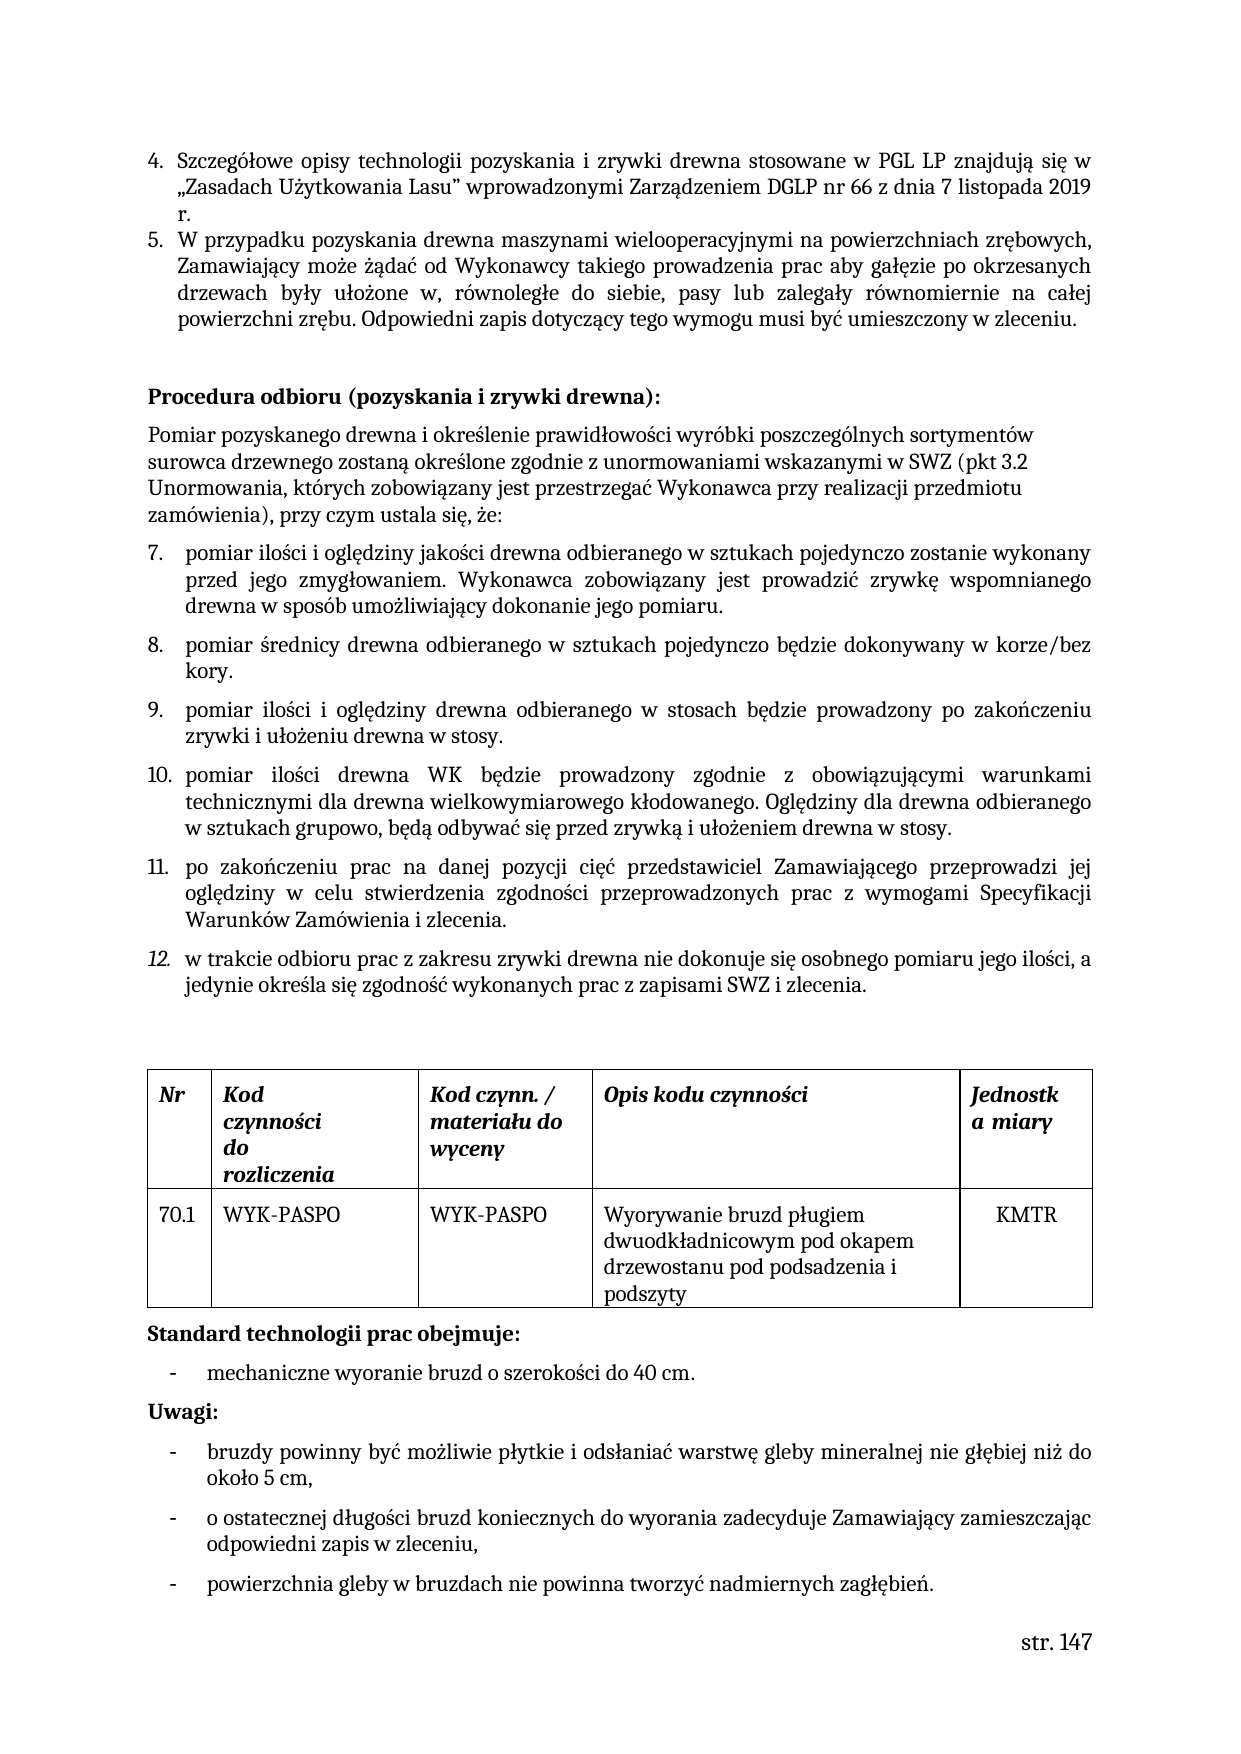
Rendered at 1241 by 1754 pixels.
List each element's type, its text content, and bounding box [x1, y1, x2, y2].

text Standard technologii prac obejmuje: [148, 1320, 1093, 1347]
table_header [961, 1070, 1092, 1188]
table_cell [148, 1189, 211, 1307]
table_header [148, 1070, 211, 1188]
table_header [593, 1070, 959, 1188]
text Pomiar pozyskanego drewna i określenie prawidłowości wyróbki poszczególnych sortymentów surowca drzewnego zostaną określone zgodnie z unormowaniami wskazanymi w SWZ (pkt 3.2 Unormowania, których zobowiązany jest przestrzegać Wykonawca przy realizacji przedmiotu zamówienia), przy czym ustala się, że: [148, 422, 1093, 528]
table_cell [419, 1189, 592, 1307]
list pomiar średnicy drewna odbieranego w sztukach pojedynczo będzie dokonywany w korze/bez kory. [148, 632, 1093, 684]
list w trakcie odbioru prac z zakresu zrywki drewna nie dokonuje się osobnego pomiaru jego ilości, a jedynie określa się zgodność wykonanych prac z zapisami SWZ i zlecenia. [148, 945, 1093, 998]
list pomiar ilości i oględziny drewna odbieranego w stosach będzie prowadzony po zakończeniu zrywki i ułożeniu drewna w stosy. [148, 697, 1093, 750]
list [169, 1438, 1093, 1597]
text Procedura odbioru (pozyskania i zrywki drewna): [148, 383, 1093, 410]
list pomiar ilości i oględziny jakości drewna odbieranego w sztukach pojedynczo zostanie wykonany przed jego zmygłowaniem. Wykonawca zobowiązany jest prowadzić zrywkę wspomnianego drewna w sposób umożliwiający dokonanie jego pomiaru. [148, 540, 1093, 619]
list po zakończeniu prac na danej pozycji cięć przedstawiciel Zamawiającego przeprowadzi jej oględziny w celu stwierdzenia zgodności przeprowadzonych prac z wymogami Specyfikacji Warunków Zamówienia i zlecenia. [148, 854, 1093, 933]
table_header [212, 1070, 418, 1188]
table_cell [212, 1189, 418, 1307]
list pomiar ilości drewna WK będzie prowadzony zgodnie z obowiązującymi warunkami technicznymi dla drewna wielkowymiarowego kłodowanego. Oględziny dla drewna odbieranego w sztukach grupowo, będą odbywać się przed zrywką i ułożeniem drewna w stosy. [148, 762, 1093, 841]
list Szczegółowe opisy technologii pozyskania i zrywki drewna stosowane w PGL LP znajdują się w „Zasadach Użytkowania Lasu” wprowadzonymi Zarządzeniem DGLP nr 66 z dnia 7 listopada 2019 r. [148, 148, 1093, 227]
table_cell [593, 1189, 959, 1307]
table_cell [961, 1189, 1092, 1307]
list mechaniczne wyoranie bruzd o szerokości do 40 cm. [169, 1359, 1093, 1386]
list W przypadku pozyskania drewna maszynami wielooperacyjnymi na powierzchniach zrębowych, Zamawiający może żądać od Wykonawcy takiego prowadzenia prac aby gałęzie po okrzesanych drzewach były ułożone w, równoległe do siebie, pasy lub zalegały równomiernie na całej powierzchni zrębu. Odpowiedni zapis dotyczący tego wymogu musi być umieszczony w zleceniu. [148, 227, 1093, 332]
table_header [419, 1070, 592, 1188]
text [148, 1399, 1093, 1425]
